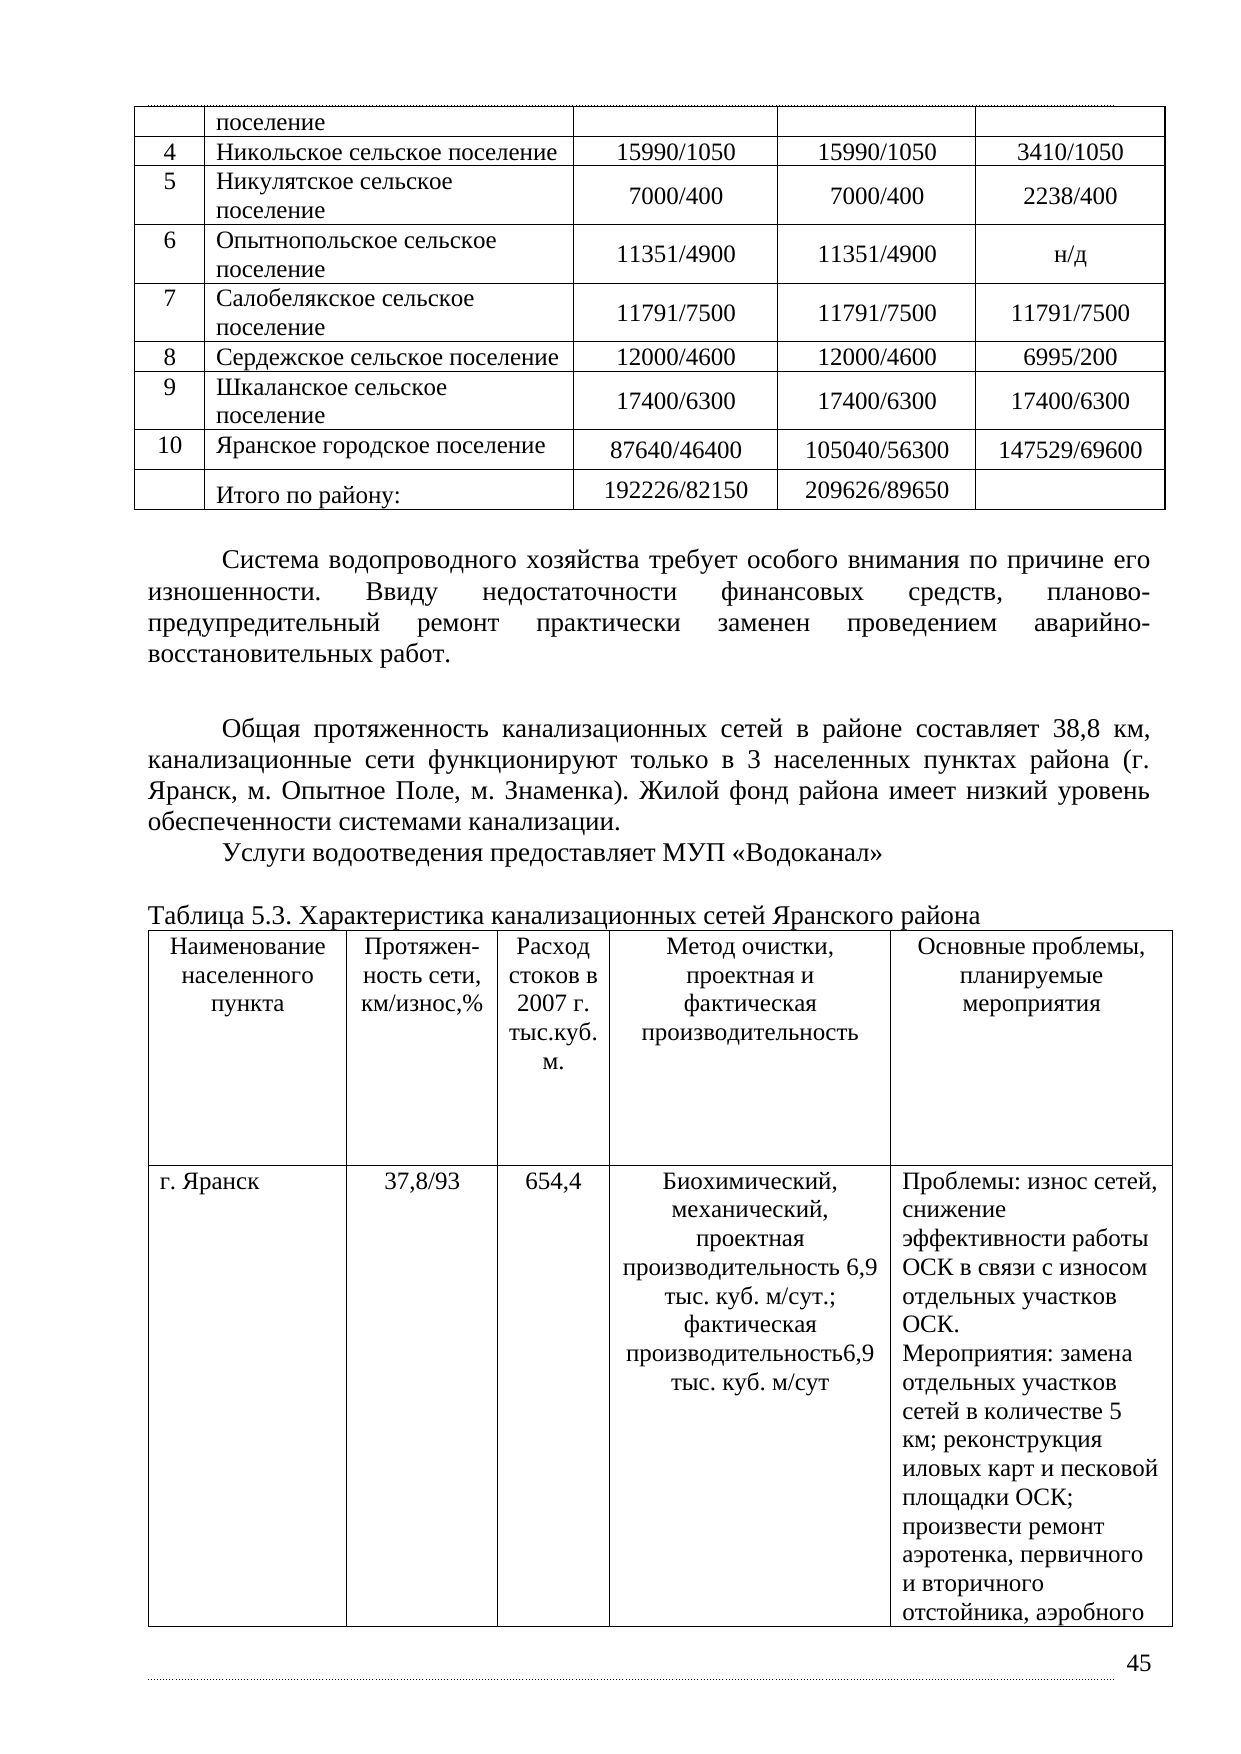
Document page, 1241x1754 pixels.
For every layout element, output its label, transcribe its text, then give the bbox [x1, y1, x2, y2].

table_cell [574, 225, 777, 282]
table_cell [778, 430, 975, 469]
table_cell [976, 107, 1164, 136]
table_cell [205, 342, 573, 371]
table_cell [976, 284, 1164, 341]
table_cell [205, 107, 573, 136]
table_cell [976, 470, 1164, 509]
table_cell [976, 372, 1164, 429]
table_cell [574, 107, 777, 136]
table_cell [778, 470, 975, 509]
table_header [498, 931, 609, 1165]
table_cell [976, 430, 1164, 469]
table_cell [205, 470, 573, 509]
text Услуги водоотведения предоставляет МУП «Водоканал» [148, 836, 1152, 868]
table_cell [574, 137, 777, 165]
text Система водопроводного хозяйства требует особого внимания по причине его изношенности. Ввиду недостаточности финансовых средств, планово-предупредительный ремонт практически заменен проведением аварийно-восстановительных работ. [148, 544, 1152, 668]
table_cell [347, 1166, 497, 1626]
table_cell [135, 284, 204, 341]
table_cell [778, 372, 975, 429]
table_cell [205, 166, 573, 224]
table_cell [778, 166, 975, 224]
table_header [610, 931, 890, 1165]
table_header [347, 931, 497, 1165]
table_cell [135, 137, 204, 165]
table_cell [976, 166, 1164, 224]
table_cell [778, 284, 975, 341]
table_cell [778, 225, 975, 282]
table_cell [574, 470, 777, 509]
text Таблица 5.3. Характеристика канализационных сетей Яранского района [148, 899, 1152, 930]
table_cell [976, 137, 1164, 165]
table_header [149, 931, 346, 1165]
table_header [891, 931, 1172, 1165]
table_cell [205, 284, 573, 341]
text Общая протяженность канализационных сетей в районе составляет 38,8 км, канализационные сети функционируют только в 3 населенных пунктах района (г. Яранск, м. Опытное Поле, м. Знаменка). Жилой фонд района имеет низкий уровень обеспеченности системами канализации. [148, 712, 1152, 836]
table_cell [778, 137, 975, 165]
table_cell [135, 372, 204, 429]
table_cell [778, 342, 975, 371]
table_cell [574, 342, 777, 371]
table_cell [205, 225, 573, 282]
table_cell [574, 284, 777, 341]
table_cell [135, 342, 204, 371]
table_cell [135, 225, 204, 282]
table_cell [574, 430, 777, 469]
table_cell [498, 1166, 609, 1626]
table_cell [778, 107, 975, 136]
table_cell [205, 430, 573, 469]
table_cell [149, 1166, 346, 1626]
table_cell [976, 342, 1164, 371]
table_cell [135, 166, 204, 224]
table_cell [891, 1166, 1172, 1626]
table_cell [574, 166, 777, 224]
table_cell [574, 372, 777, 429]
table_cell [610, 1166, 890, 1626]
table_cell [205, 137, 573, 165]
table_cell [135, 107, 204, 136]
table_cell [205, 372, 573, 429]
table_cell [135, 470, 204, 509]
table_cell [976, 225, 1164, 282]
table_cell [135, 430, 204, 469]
